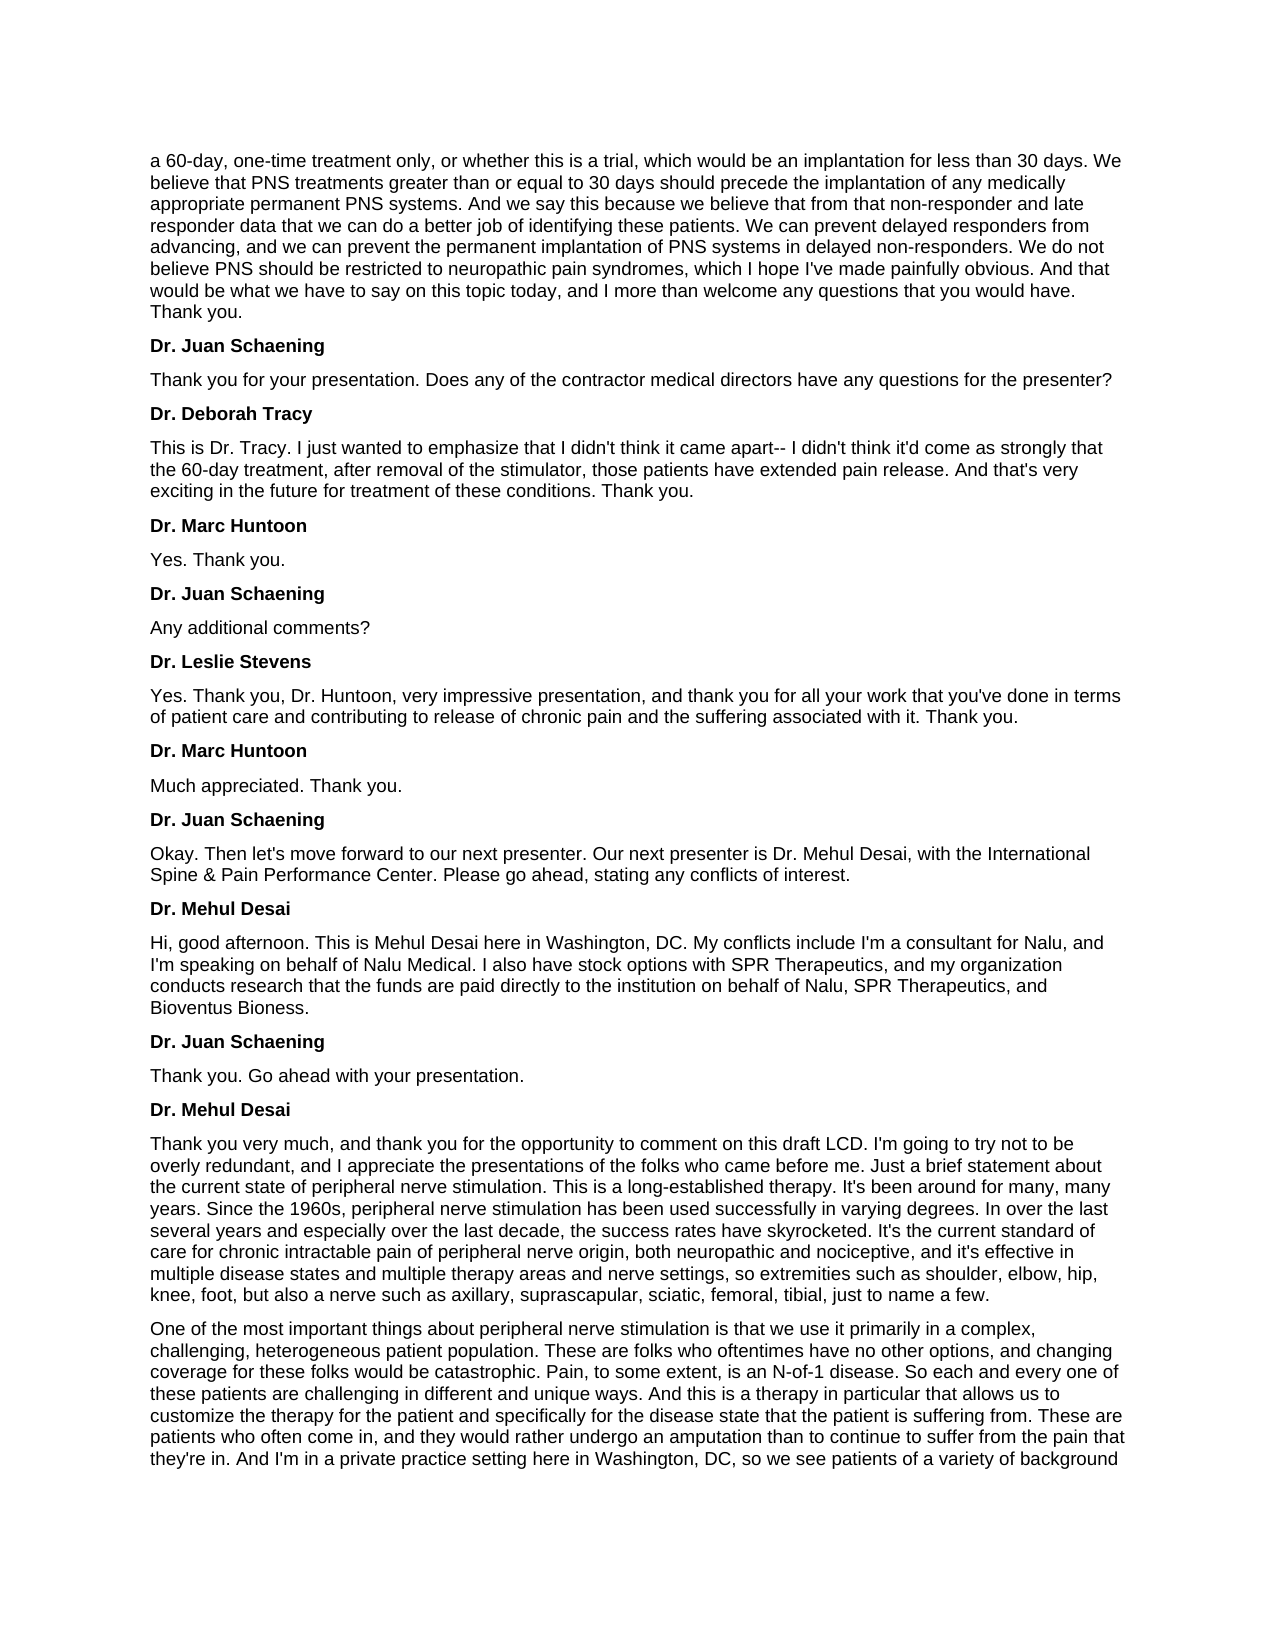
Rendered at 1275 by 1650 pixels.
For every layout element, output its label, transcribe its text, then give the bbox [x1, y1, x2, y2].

text Dr. Juan Schaening [150, 335, 1125, 357]
text Yes. Thank you, Dr. Huntoon, very impressive presentation, and thank you for all your work that you've done in terms of patient care and contributing to release of chronic pain and the suffering associated with it. Thank you. [150, 685, 1125, 728]
text Dr. Mehul Desai [150, 1099, 1125, 1121]
text Yes. Thank you. [150, 548, 1125, 570]
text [150, 150, 1125, 322]
text Dr. Juan Schaening [150, 1031, 1125, 1052]
text Dr. Juan Schaening [150, 582, 1125, 604]
text Okay. Then let's move forward to our next presenter. Our next presenter is Dr. Mehul Desai, with the International Spine & Pain Performance Center. Please go ahead, stating any conflicts of interest. [150, 842, 1125, 886]
text Dr. Mehul Desai [150, 898, 1125, 920]
text Dr. Marc Huntoon [150, 514, 1125, 536]
text Dr. Deborah Tracy [150, 403, 1125, 425]
text Hi, good afternoon. This is Mehul Desai here in Washington, DC. My conflicts include I'm a consultant for Nalu, and I'm speaking on behalf of Nalu Medical. I also have stock options with SPR Therapeutics, and my organization conducts research that the funds are paid directly to the institution on behalf of Nalu, SPR Therapeutics, and Bioventus Bioness. [150, 932, 1125, 1018]
text Dr. Marc Huntoon [150, 740, 1125, 762]
text Much appreciated. Thank you. [150, 774, 1125, 796]
text Thank you for your presentation. Does any of the contractor medical directors have any questions for the presenter? [150, 369, 1125, 391]
text This is Dr. Tracy. I just wanted to emphasize that I didn't think it came apart-- I didn't think it'd come as strongly that the 60-day treatment, after removal of the stimulator, those patients have extended pain release. And that's very exciting in the future for treatment of these conditions. Thank you. [150, 437, 1125, 502]
text Any additional comments? [150, 617, 1125, 638]
text Thank you very much, and thank you for the opportunity to comment on this draft LCD. I'm going to try not to be overly redundant, and I appreciate the presentations of the folks who came before me. Just a brief statement about the current state of peripheral nerve stimulation. This is a long-established therapy. It's been around for many, many years. Since the 1960s, peripheral nerve stimulation has been used successfully in varying degrees. In over the last several years and especially over the last decade, the success rates have skyrocketed. It's the current standard of care for chronic intractable pain of peripheral nerve origin, both neuropathic and nociceptive, and it's effective in multiple disease states and multiple therapy areas and nerve settings, so extremities such as shoulder, elbow, hip, knee, foot, but also a nerve such as axillary, suprascapular, sciatic, femoral, tibial, just to name a few. [150, 1133, 1125, 1306]
text Dr. Leslie Stevens [150, 651, 1125, 672]
text Thank you. Go ahead with your presentation. [150, 1065, 1125, 1087]
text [150, 1318, 1125, 1469]
text Dr. Juan Schaening [150, 808, 1125, 830]
